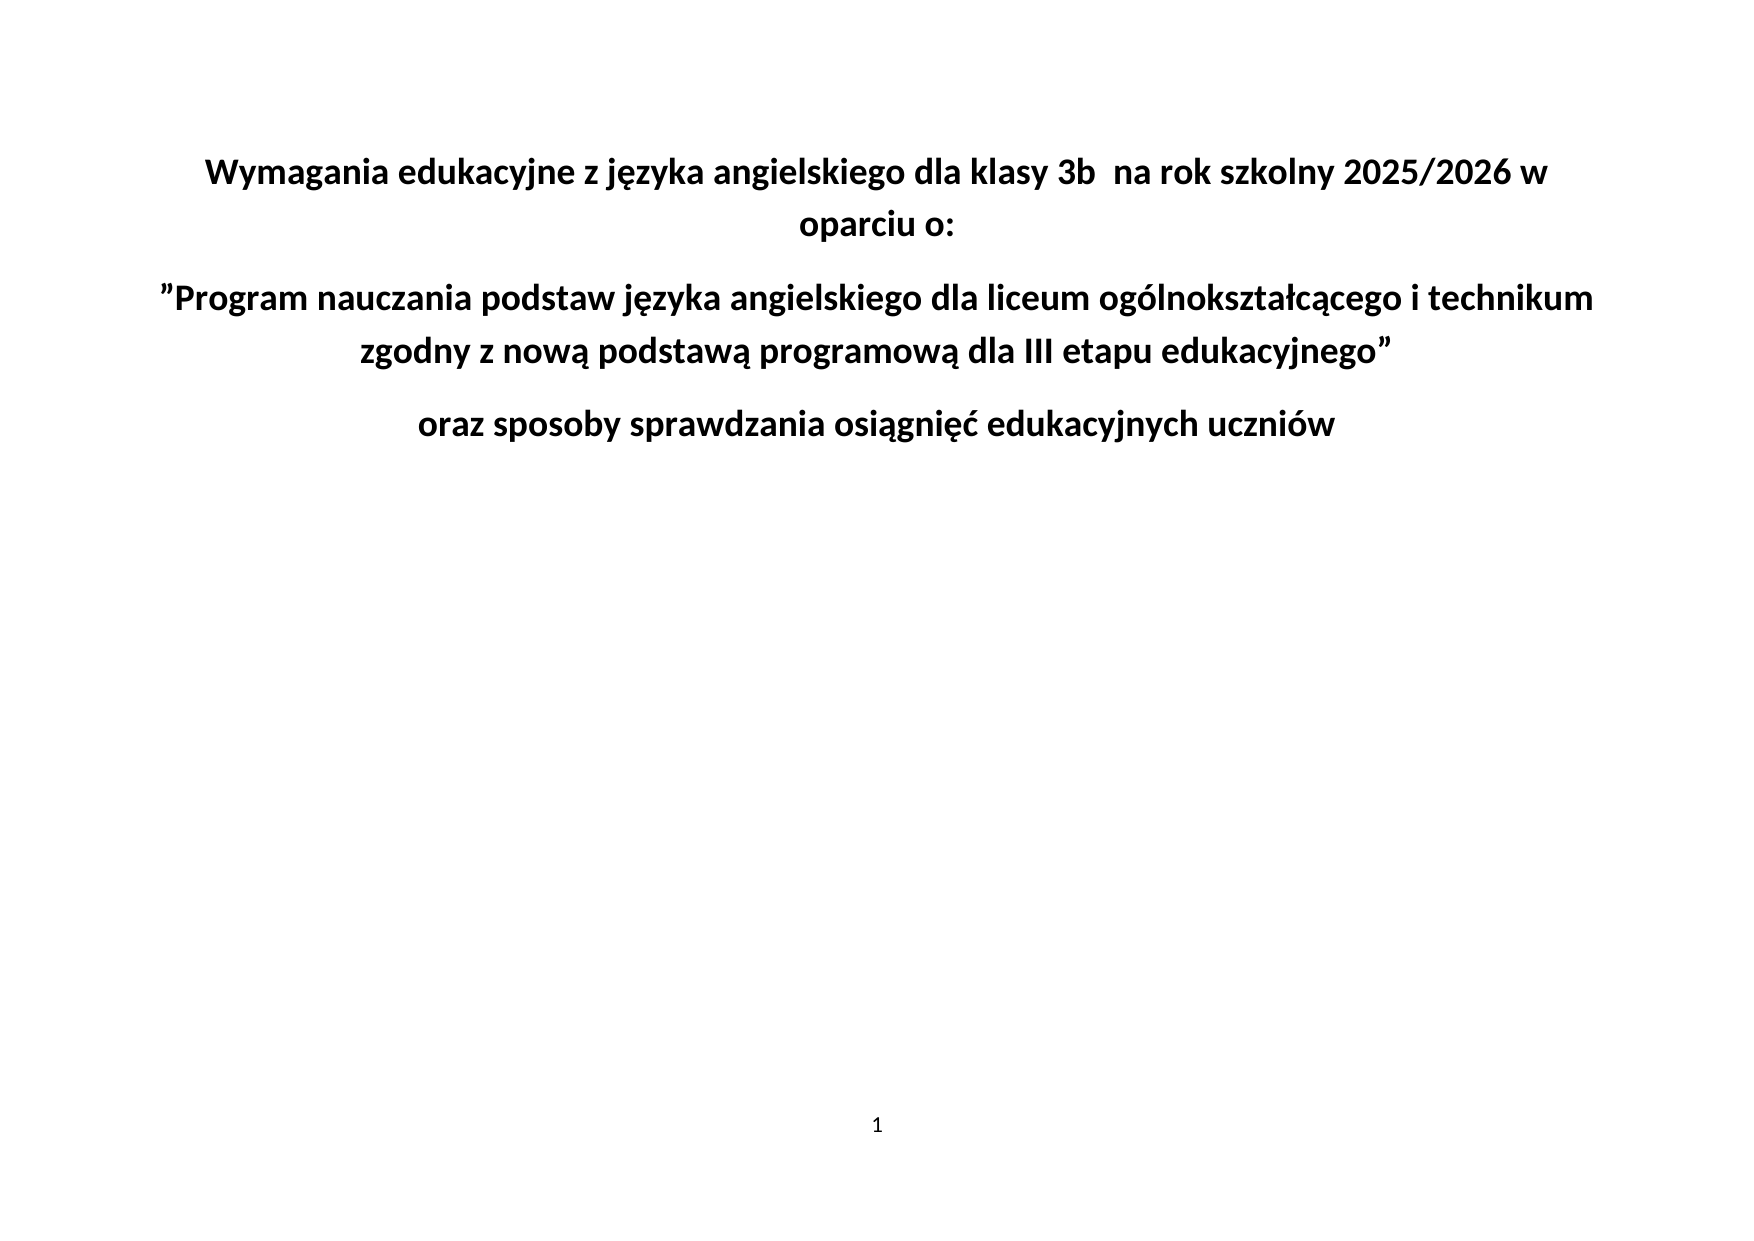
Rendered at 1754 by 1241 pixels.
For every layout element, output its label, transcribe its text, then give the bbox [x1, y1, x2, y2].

text ”Program nauczania podstaw języka angielskiego dla liceum ogólnokształcącego i technikum zgodny z nową podstawą programową dla III etapu edukacyjnego” [148, 274, 1606, 372]
text oraz sposoby sprawdzania osiągnięć edukacyjnych uczniów [148, 400, 1606, 478]
text Wymagania edukacyjne z języka angielskiego dla klasy 3b na rok szkolny 2025/2026 w oparciu o: [148, 148, 1606, 246]
